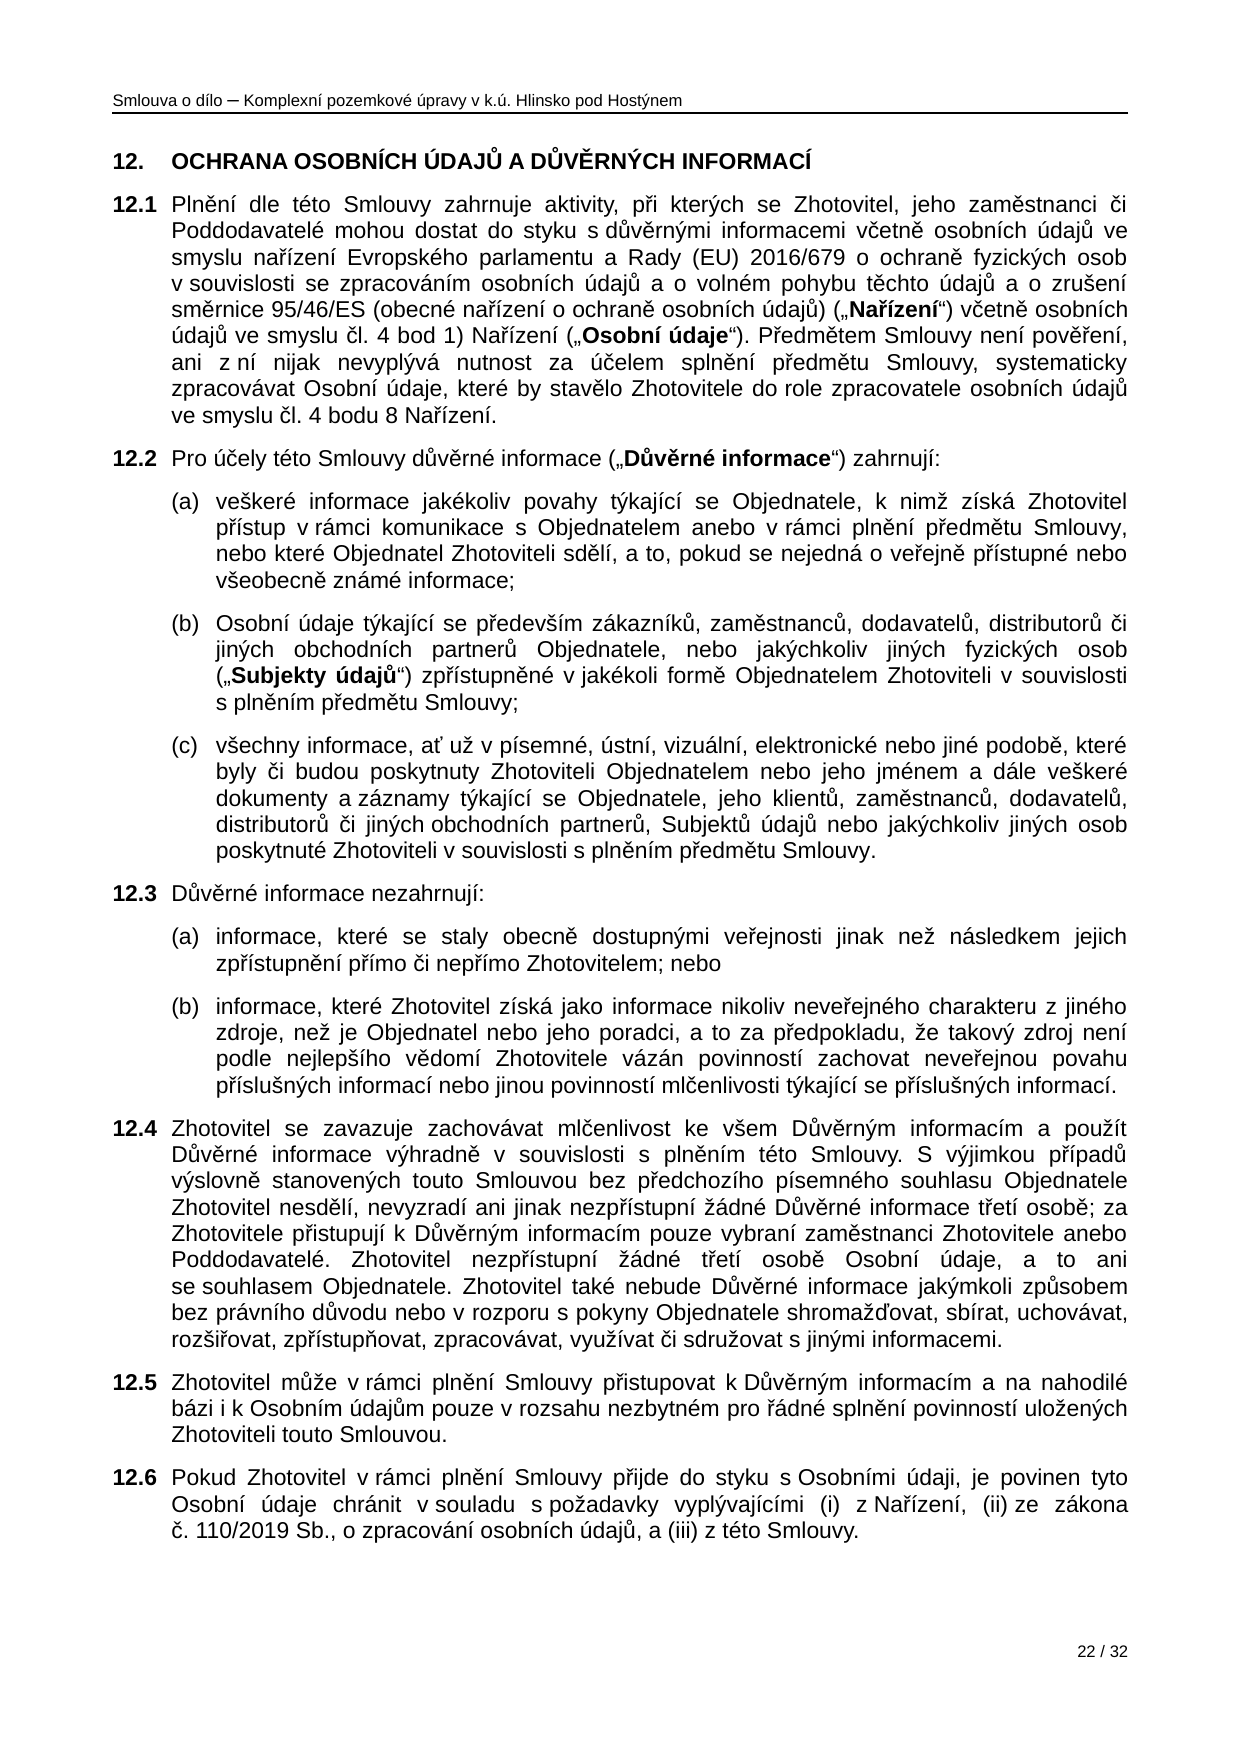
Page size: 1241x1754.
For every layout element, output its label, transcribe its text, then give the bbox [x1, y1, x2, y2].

text Pokud Zhotovitel v rámci plnění Smlouvy přijde do styku s Osobními údaji, je povinen tyto Osobní údaje chránit v souladu s požadavky vyplývajícími (i) z Nařízení, (ii) ze zákona č. 110/2019 Sb., o zpracování osobních údajů, a (iii) z této Smlouvy. [112, 1464, 1128, 1543]
text Pro účely této Smlouvy důvěrné informace („Důvěrné informace“) zahrnují: [112, 444, 1128, 471]
list informace, které se staly obecně dostupnými veřejnosti jinak než následkem jejich zpřístupnění přímo či nepřímo Zhotovitelem; nebo [171, 923, 1128, 976]
text Důvěrné informace nezahrnují: [112, 880, 1128, 907]
text Ochrana osobních údajů a Důvěrných informací [112, 148, 1128, 174]
text Zhotovitel může v rámci plnění Smlouvy přistupovat k Důvěrným informacím a na nahodilé bázi i k Osobním údajům pouze v rozsahu nezbytném pro řádné splnění povinností uložených Zhotoviteli touto Smlouvou. [112, 1368, 1128, 1448]
text Zhotovitel se zavazuje zachovávat mlčenlivost ke všem Důvěrným informacím a použít Důvěrné informace výhradně v souvislosti s plněním této Smlouvy. S výjimkou případů výslovně stanovených touto Smlouvou bez předchozího písemného souhlasu Objednatele Zhotovitel nesdělí, nevyzradí ani jinak nezpřístupní žádné Důvěrné informace třetí osobě; za Zhotovitele přistupují k Důvěrným informacím pouze vybraní zaměstnanci Zhotovitele anebo Poddodavatelé. Zhotovitel nezpřístupní žádné třetí osobě Osobní údaje, a to ani se souhlasem Objednatele. Zhotovitel také nebude Důvěrné informace jakýmkoli způsobem bez právního důvodu nebo v rozporu s pokyny Objednatele shromažďovat, sbírat, uchovávat, rozšiřovat, zpřístupňovat, zpracovávat, využívat či sdružovat s jinými informacemi. [112, 1115, 1128, 1352]
list informace, které Zhotovitel získá jako informace nikoliv neveřejného charakteru z jiného zdroje, než je Objednatel nebo jeho poradci, a to za předpokladu, že takový zdroj není podle nejlepšího vědomí Zhotovitele vázán povinností zachovat neveřejnou povahu příslušných informací nebo jinou povinností mlčenlivosti týkající se příslušných informací. [171, 993, 1128, 1098]
text Plnění dle této Smlouvy zahrnuje aktivity, při kterých se Zhotovitel, jeho zaměstnanci či Poddodavatelé mohou dostat do styku s důvěrnými informacemi včetně osobních údajů ve smyslu nařízení Evropského parlamentu a Rady (EU) 2016/679 o ochraně fyzických osob v souvislosti se zpracováním osobních údajů a o volném pohybu těchto údajů a o zrušení směrnice 95/46/ES (obecné nařízení o ochraně osobních údajů) („Nařízení“) včetně osobních údajů ve smyslu čl. 4 bod 1) Nařízení („Osobní údaje“). Předmětem Smlouvy není pověření, ani z ní nijak nevyplývá nutnost za účelem splnění předmětu Smlouvy, systematicky zpracovávat Osobní údaje, které by stavělo Zhotovitele do role zpracovatele osobních údajů ve smyslu čl. 4 bodu 8 Nařízení. [112, 191, 1128, 428]
text všechny informace, ať už v písemné, ústní, vizuální, elektronické nebo jiné podobě, které byly či budou poskytnuty Zhotoviteli Objednatelem nebo jeho jménem a dále veškeré dokumenty a záznamy týkající se Objednatele, jeho klientů, zaměstnanců, dodavatelů, distributorů či jiných obchodních partnerů, Subjektů údajů nebo jakýchkoliv jiných osob poskytnuté Zhotoviteli v souvislosti s plněním předmětu Smlouvy. [171, 732, 1128, 863]
text Osobní údaje týkající se především zákazníků, zaměstnanců, dodavatelů, distributorů či jiných obchodních partnerů Objednatele, nebo jakýchkoliv jiných fyzických osob („Subjekty údajů“) zpřístupněné v jakékoli formě Objednatelem Zhotoviteli v souvislosti s plněním předmětu Smlouvy; [171, 610, 1128, 715]
list veškeré informace jakékoliv povahy týkající se Objednatele, k nimž získá Zhotovitel přístup v rámci komunikace s Objednatelem anebo v rámci plnění předmětu Smlouvy, nebo které Objednatel Zhotoviteli sdělí, a to, pokud se nejedná o veřejně přístupné nebo všeobecně známé informace; [171, 488, 1128, 593]
